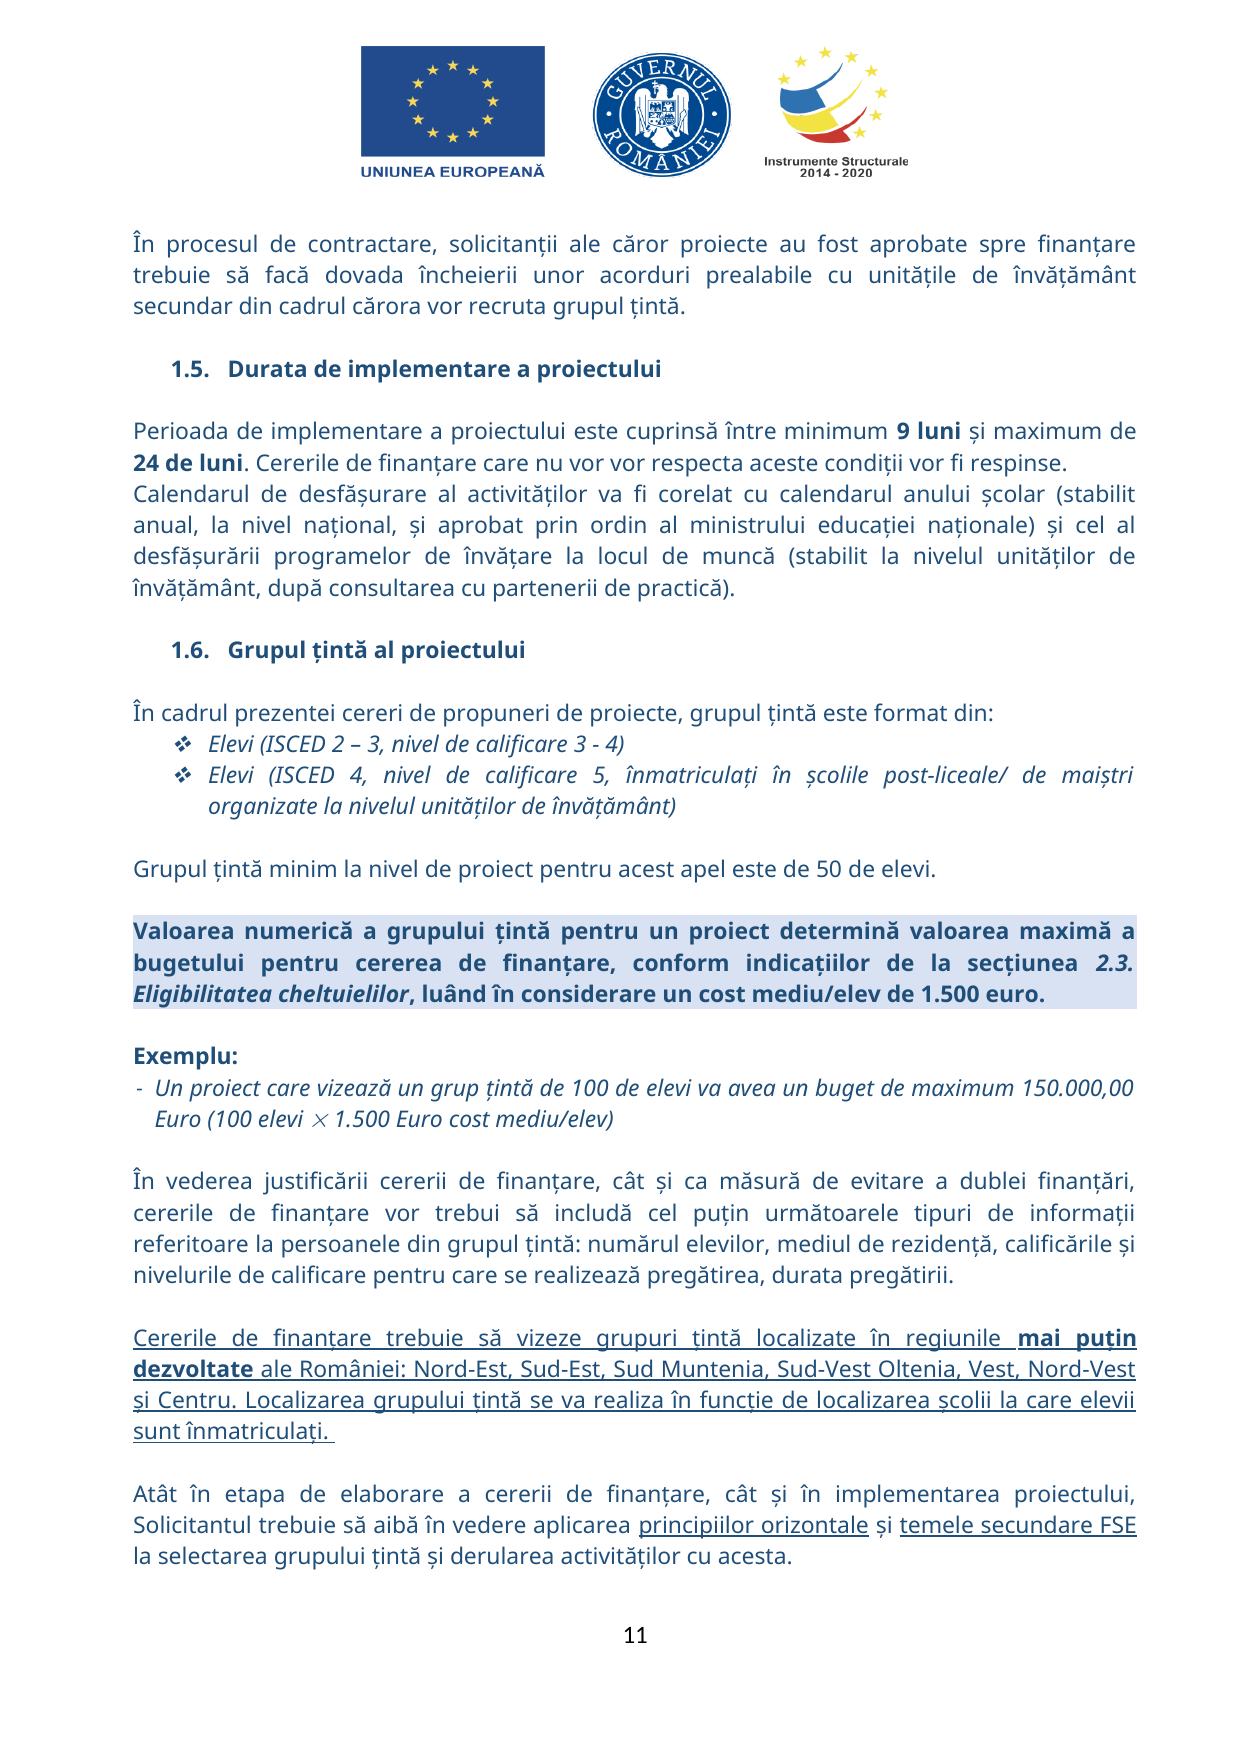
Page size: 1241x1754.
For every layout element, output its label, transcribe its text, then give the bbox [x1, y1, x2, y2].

text În procesul de contractare, solicitanții ale căror proiecte au fost aprobate spre finanțare trebuie să facă dovada încheierii unor acorduri prealabile cu unitățile de învățământ secundar din cadrul cărora vor recruta grupul țintă. [133, 228, 1137, 322]
text Atât în etapa de elaborare a cererii de finanțare, cât și în implementarea proiectului, Solicitantul trebuie să aibă în vedere aplicarea principiilor orizontale și temele secundare FSE la selectarea grupului țintă și derularea activităților cu acesta. [133, 1478, 1137, 1572]
list Elevi (ISCED 4, nivel de calificare 5, înmatriculați în școlile post-liceale/ de maiștri organizate la nivelul unităților de învățământ) [170, 759, 1137, 822]
text Valoarea numerică a grupului țintă pentru un proiect determină valoarea maximă a bugetului pentru cererea de finanțare, conform indicațiilor de la secțiunea 2.3. Eligibilitatea cheltuielilor, luând în considerare un cost mediu/elev de 1.500 euro. [133, 915, 1137, 1009]
list Grupul țintă al proiectului [170, 634, 1137, 665]
list Durata de implementare a proiectului [170, 353, 1137, 384]
text În vederea justificării cererii de finanțare, cât și ca măsură de evitare a dublei finanțări, cererile de finanțare vor trebui să includă cel puțin următoarele tipuri de informații referitoare la persoanele din grupul țintă: numărul elevilor, mediul de rezidență, calificările și nivelurile de calificare pentru care se realizează pregătirea, durata pregătirii. [133, 1165, 1137, 1290]
text Calendarul de desfășurare al activităților va fi corelat cu calendarul anului școlar (stabilit anual, la nivel național, și aprobat prin ordin al ministrului educației naționale) și cel al desfășurării programelor de învățare la locul de muncă (stabilit la nivelul unităților de învățământ, după consultarea cu partenerii de practică). [133, 478, 1137, 603]
text Exemplu: [133, 1040, 1137, 1072]
list Un proiect care vizează un grup țintă de 100 de elevi va avea un buget de maximum 150.000,00 Euro (100 elevi 1.500 Euro cost mediu/elev) [136, 1072, 1137, 1134]
picture [361, 46, 545, 177]
text Perioada de implementare a proiectului este cuprinsă între minimum 9 luni şi maximum de 24 de luni. Cererile de finanțare care nu vor vor respecta aceste condiții vor fi respinse. [133, 415, 1137, 478]
text În cadrul prezentei cereri de propuneri de proiecte, grupul țintă este format din: [133, 697, 1137, 728]
picture [765, 46, 908, 177]
text Cererile de finanțare trebuie să vizeze grupuri țintă localizate în regiunile mai puțin dezvoltate ale României: Nord-Est, Sud-Est, Sud Muntenia, Sud-Vest Oltenia, Vest, Nord-Vest și Centru. Localizarea grupului țintă se va realiza în funcție de localizarea școlii la care elevii sunt înmatriculați. [133, 1322, 1137, 1447]
picture [591, 51, 732, 178]
list Elevi (ISCED 2 – 3, nivel de calificare 3 - 4) [170, 728, 1137, 759]
text Grupul țintă minim la nivel de proiect pentru acest apel este de 50 de elevi. [133, 853, 1137, 884]
